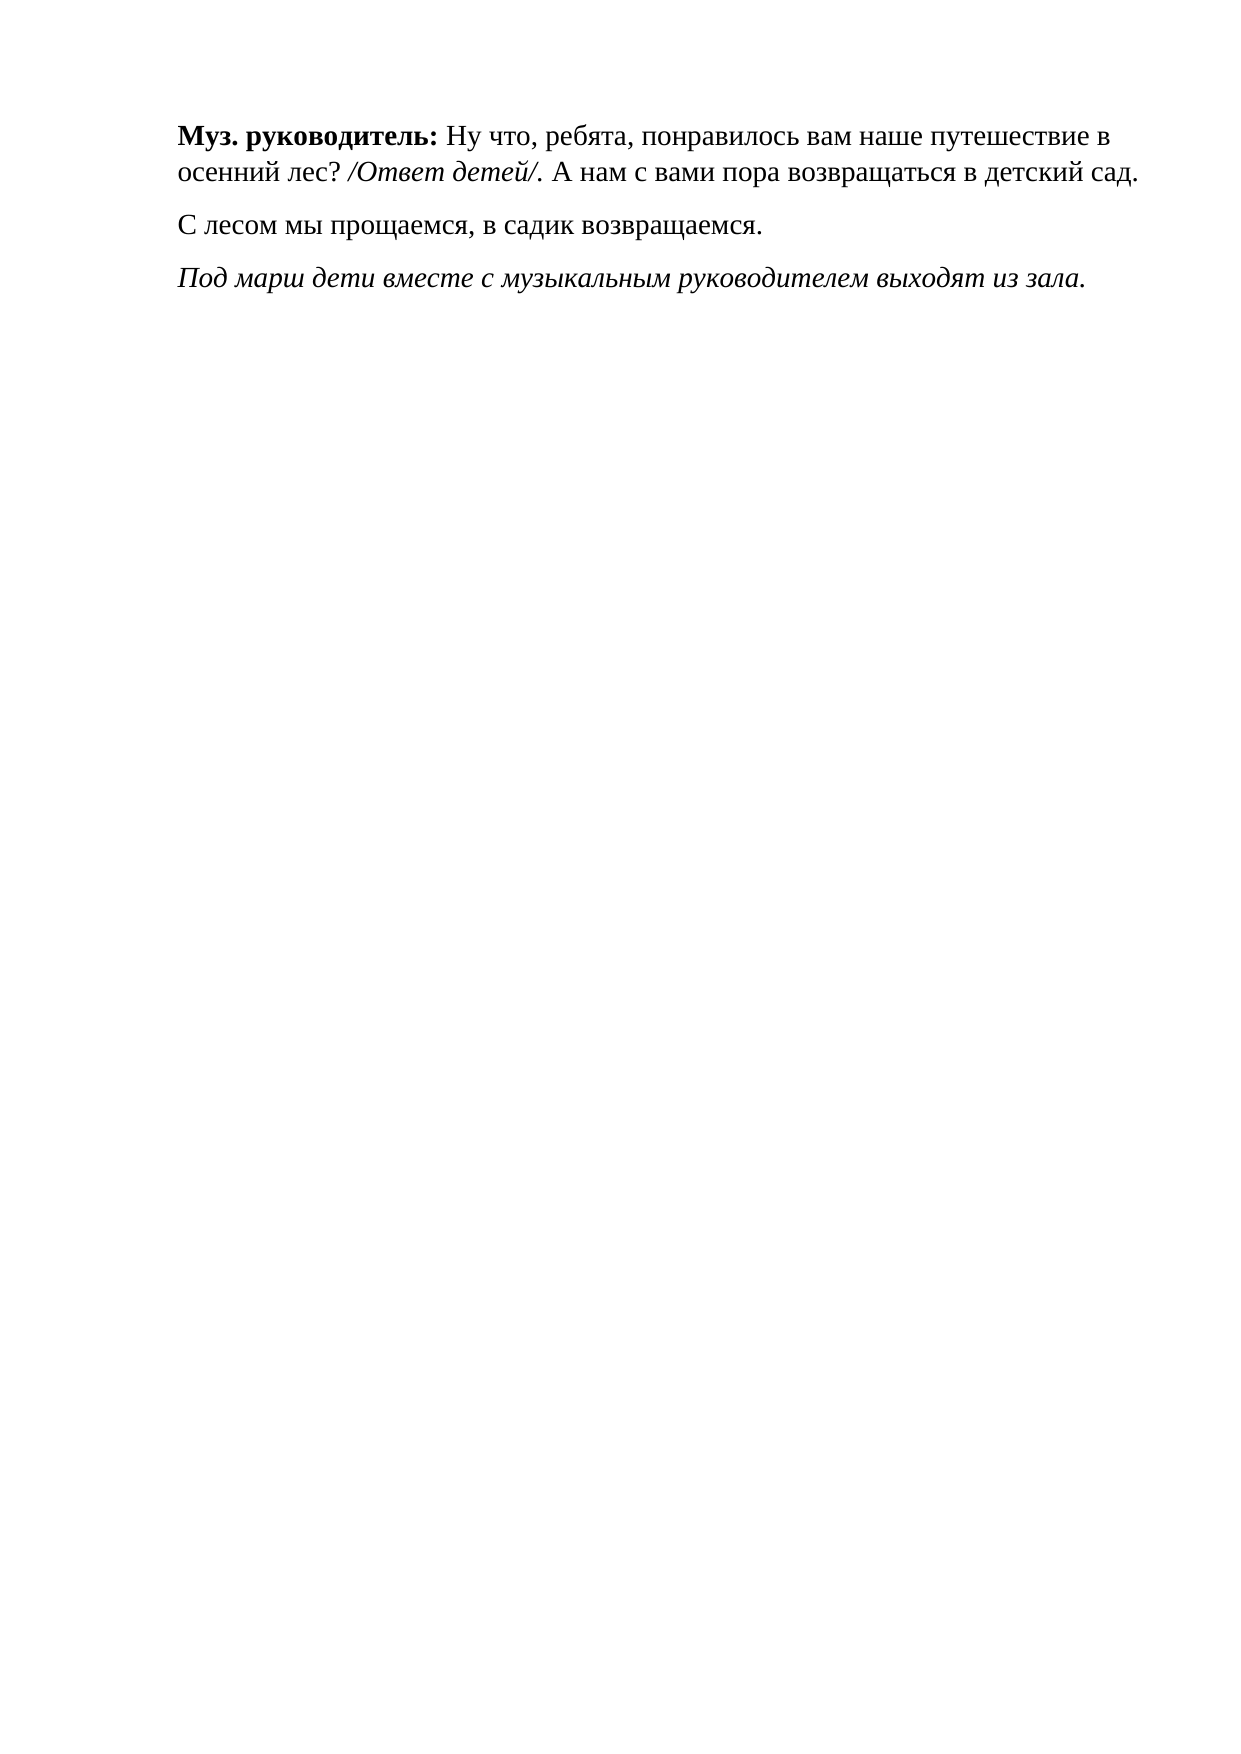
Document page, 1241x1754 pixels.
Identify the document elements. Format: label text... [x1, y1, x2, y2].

text Под марш дети вместе с музыкальным руководителем выходят из зала. [177, 260, 1152, 293]
text С лесом мы прощаемся, в садик возвращаемся. [177, 207, 1152, 241]
text Муз. руководитель: Ну что, ребята, понравилось вам наше путешествие в осенний лес? /Ответ детей/. А нам с вами пора возвращаться в детский сад. [177, 118, 1152, 188]
